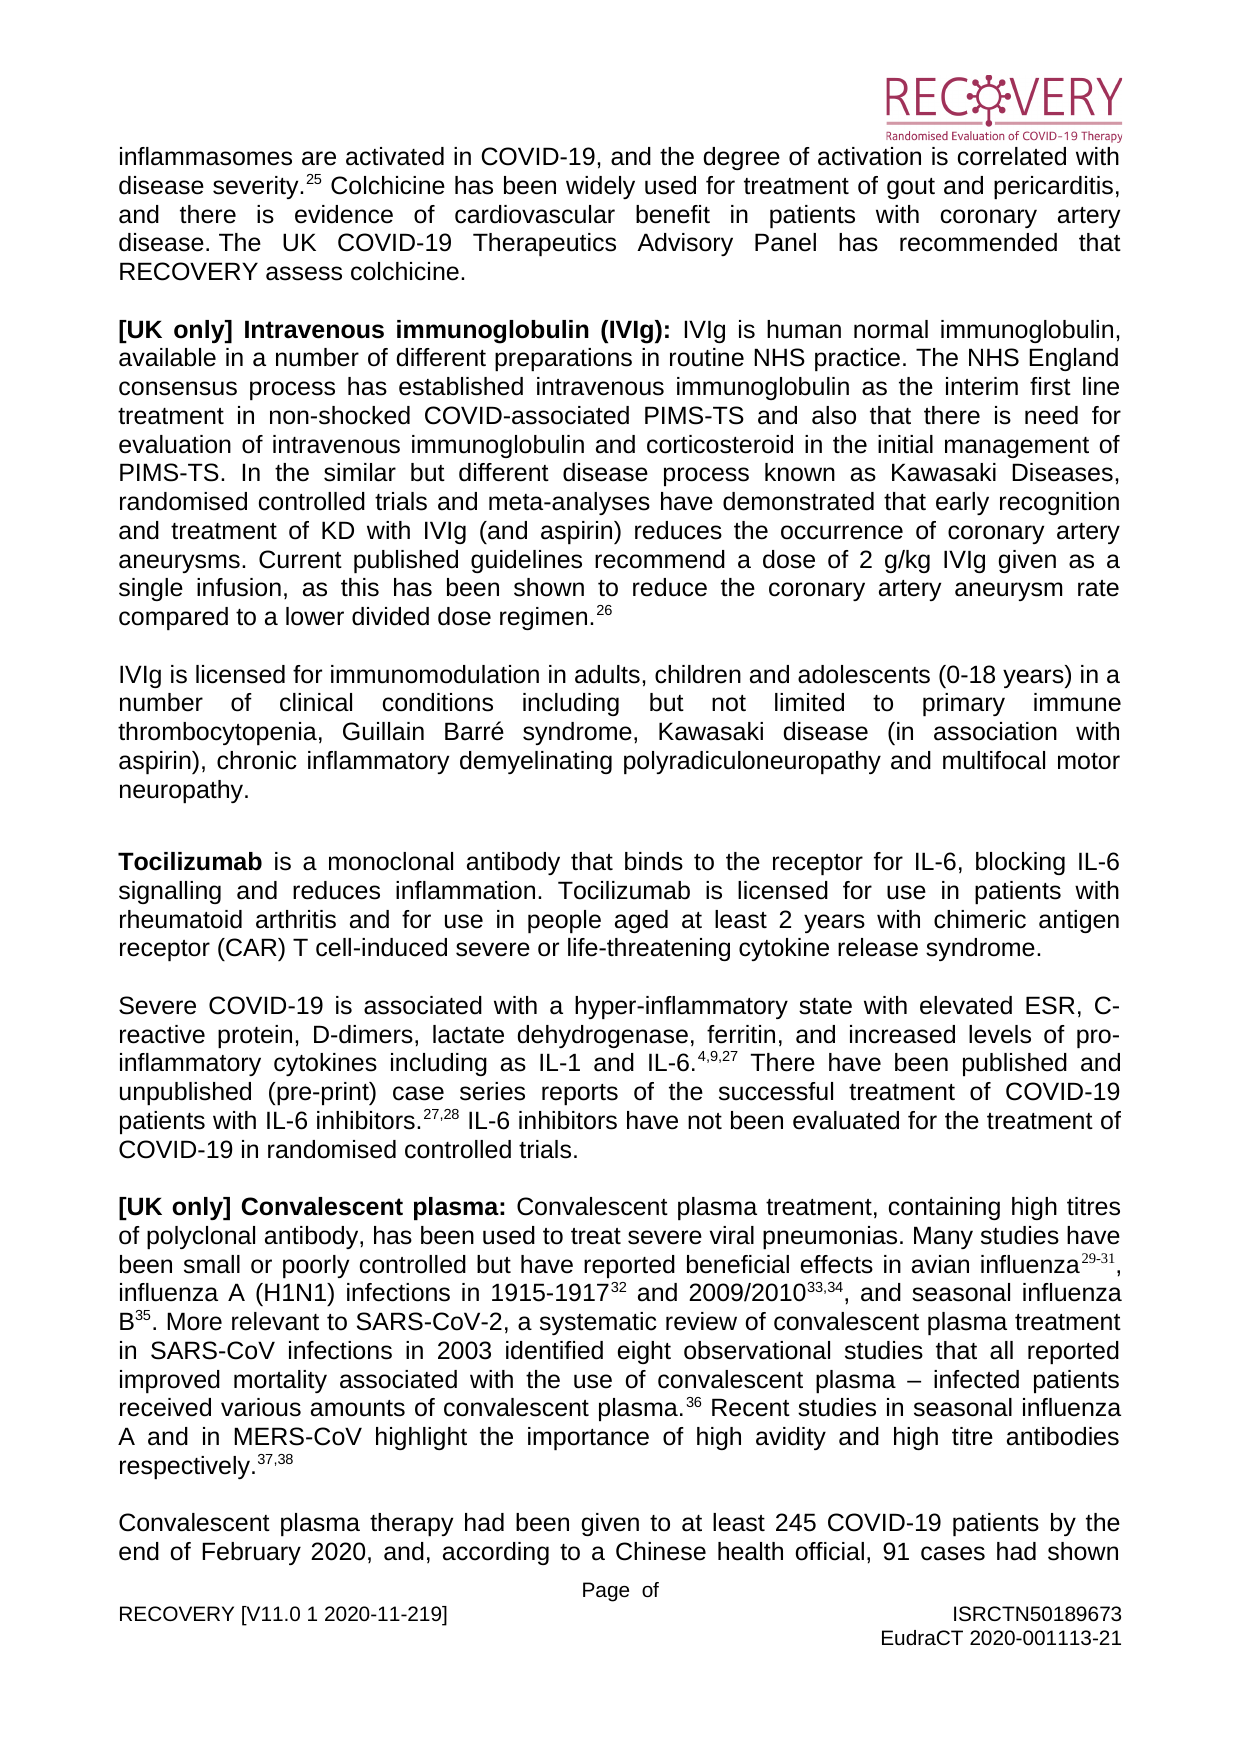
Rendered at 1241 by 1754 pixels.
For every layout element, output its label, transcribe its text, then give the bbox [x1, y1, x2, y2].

text IVIg is licensed for immunomodulation in adults, children and adolescents (0-18 years) in a number of clinical conditions including but not limited to primary immune thrombocytopenia, Guillain Barré syndrome, Kawasaki disease (in association with aspirin), chronic inflammatory demyelinating polyradiculoneuropathy and multifocal motor neuropathy. [118, 660, 1122, 803]
text Severe COVID-19 is associated with a hyper-inflammatory state with elevated ESR, C-reactive protein, D-dimers, lactate dehydrogenase, ferritin, and increased levels of pro-inflammatory cytokines including as IL-1 and IL-6.4,9,27 There have been published and unpublished (pre-print) case series reports of the successful treatment of COVID-19 patients with IL-6 inhibitors.27,28 IL-6 inhibitors have not been evaluated for the treatment of COVID-19 in randomised controlled trials. [118, 991, 1122, 1163]
picture [886, 75, 1123, 143]
text Tocilizumab is a monoclonal antibody that binds to the receptor for IL-6, blocking IL-6 signalling and reduces inflammation. Tocilizumab is licensed for use in patients with rheumatoid arthritis and for use in people aged at least 2 years with chimeric antigen receptor (CAR) T cell-induced severe or life-threatening cytokine release syndrome. [118, 847, 1122, 962]
text [UK only] Convalescent plasma: Convalescent plasma treatment, containing high titres of polyclonal antibody, has been used to treat severe viral pneumonias. Many studies have been small or poorly controlled but have reported beneficial effects in avian influenza29-31, influenza A (H1N1) infections in 1915-191732 and 2009/201033,34, and seasonal influenza B35. More relevant to SARS-CoV-2, a systematic review of convalescent plasma treatment in SARS-CoV infections in 2003 identified eight observational studies that all reported improved mortality associated with the use of convalescent plasma – infected patients received various amounts of convalescent plasma.36 Recent studies in seasonal influenza A and in MERS-CoV highlight the importance of high avidity and high titre antibodies respectively.37,38 [118, 1192, 1122, 1480]
text [UK only] Intravenous immunoglobulin (IVIg): IVIg is human normal immunoglobulin, available in a number of different preparations in routine NHS practice. The NHS England consensus process has established intravenous immunoglobulin as the interim first line treatment in non-shocked COVID-associated PIMS-TS and also that there is need for evaluation of intravenous immunoglobulin and corticosteroid in the initial management of PIMS-TS. In the similar but different disease process known as Kawasaki Diseases, randomised controlled trials and meta-analyses have demonstrated that early recognition and treatment of KD with IVIg (and aspirin) reduces the occurrence of coronary artery aneurysms. Current published guidelines recommend a dose of 2 g/kg IVIg given as a single infusion, as this has been shown to reduce the coronary artery aneurysm rate compared to a lower divided dose regimen.26 [118, 315, 1122, 631]
